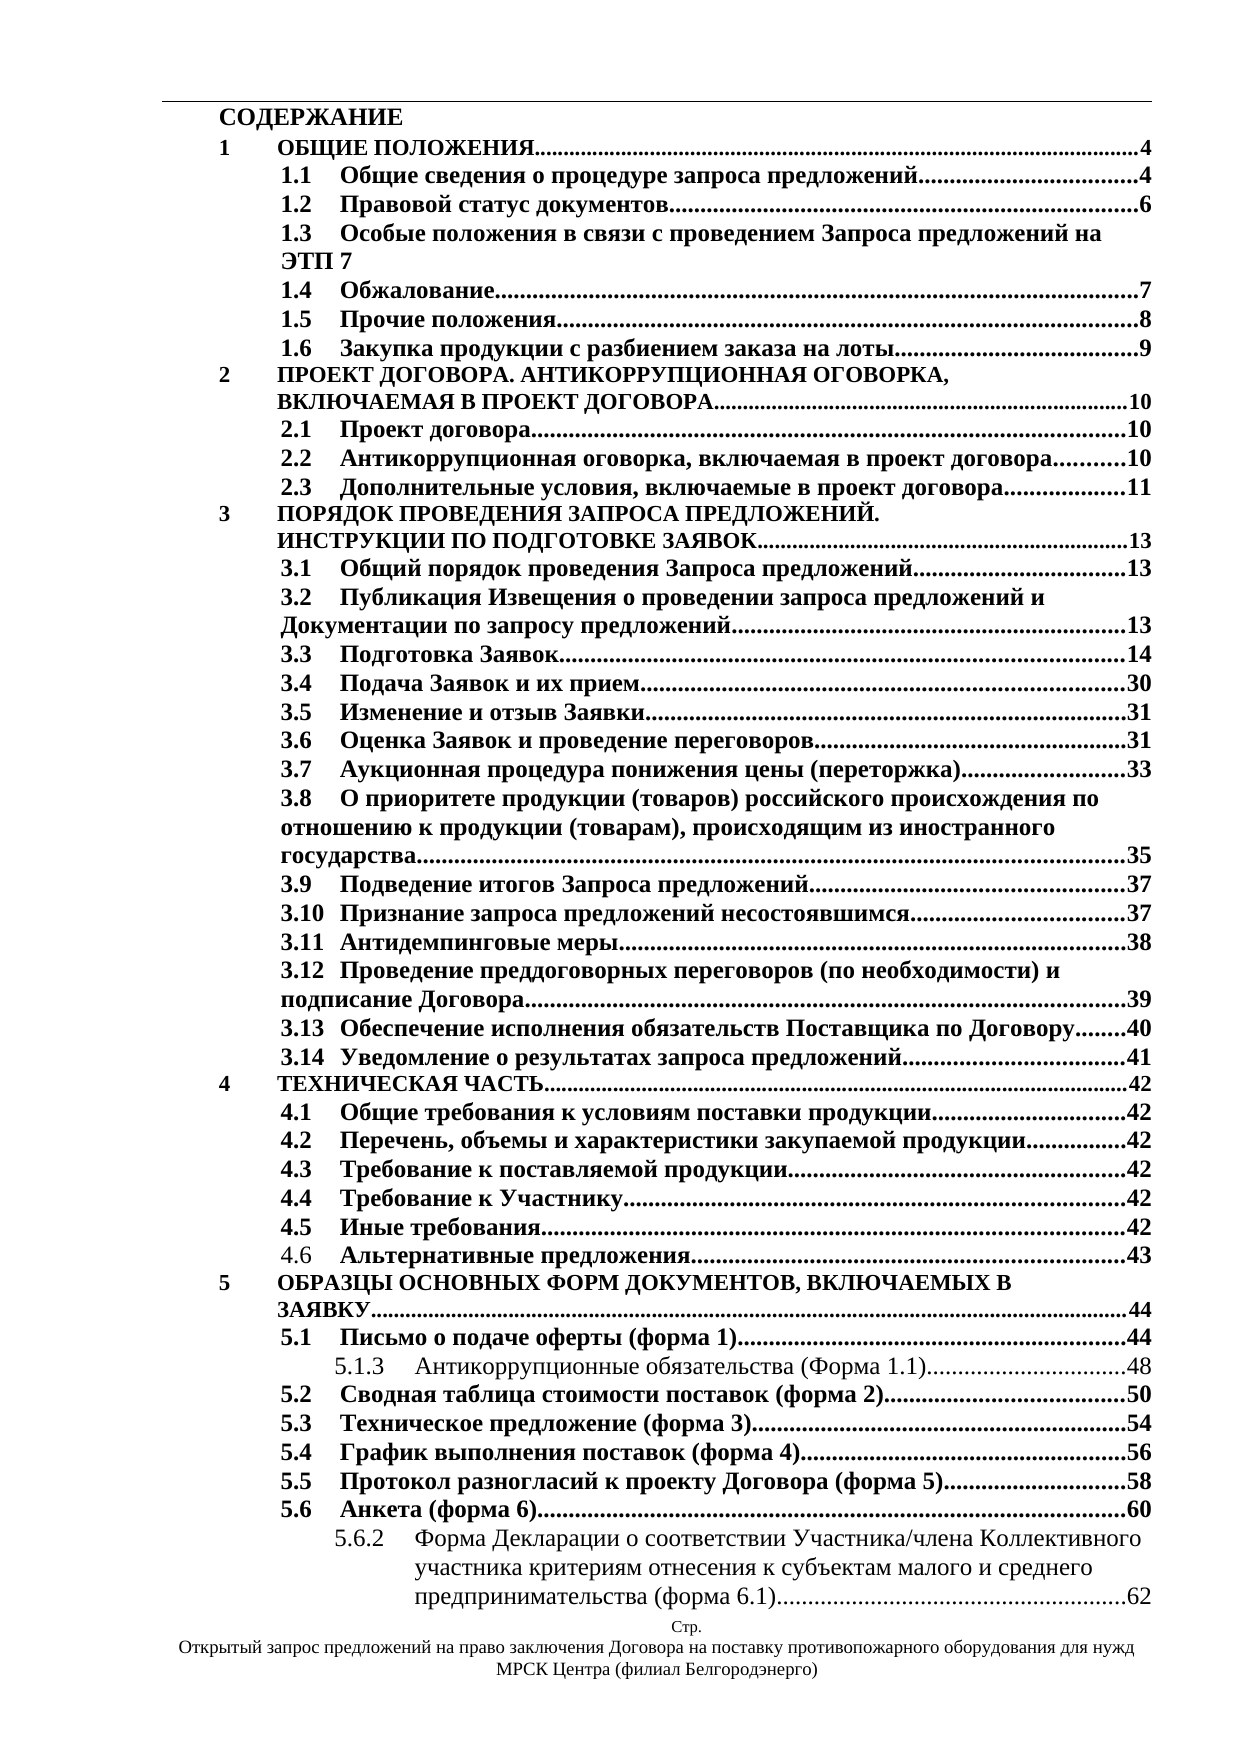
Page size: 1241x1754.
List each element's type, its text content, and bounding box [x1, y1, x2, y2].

text 3.1 Общий порядок проведения Запроса предложений 13 [280, 553, 1133, 582]
text 5.6.2 Форма Декларации о соответствии Участника/члена Коллективного участника критериям отнесения к субъектам малого и среднего предпринимательства (форма 6.1) 62 [334, 1523, 1144, 1609]
text 4.6 Альтернативные предложения 43 [280, 1241, 1133, 1269]
text 5.1.3 Антикоррупционные обязательства (Форма 1.1). 48 [334, 1351, 1144, 1379]
text 5.5 Протокол разногласий к проекту Договора (форма 5) 58 [280, 1466, 1133, 1494]
text 2.1 Проект договора 10 [280, 414, 1133, 443]
text 3.10 Признание запроса предложений несостоявшимся 37 [280, 898, 1133, 927]
text 3.14 Уведомление о результатах запроса предложений 41 [280, 1042, 1133, 1071]
text 1.2 Правовой статус документов 6 [280, 189, 1133, 218]
text 5 Образцы основных форм документов, включаемых в Заявку 44 [218, 1269, 1033, 1322]
text 3.12 Проведение преддоговорных переговоров (по необходимости) и подписание Договора 39 [280, 956, 1133, 1013]
text 3.8 О приоритете продукции (товаров) российского происхождения по отношению к продукции (товарам), происходящим из иностранного государства 35 [280, 783, 1133, 869]
text 5.3 Техническое предложение (форма 3) 54 [280, 1408, 1133, 1437]
text 2 Проект Договора. Антикоррупционная оговорка, включаемая в проект договора 10 [218, 361, 1033, 414]
text 3.3 Подготовка Заявок 14 [280, 639, 1133, 668]
text 5.1 Письмо о подаче оферты (форма 1) 44 [280, 1322, 1133, 1351]
text 3 Порядок проведения Запроса предложений. Инструкции по подготовке Заявок 13 [218, 500, 1033, 553]
text 3.5 Изменение и отзыв Заявки 31 [280, 697, 1133, 726]
text 1.3 Особые положения в связи с проведением Запроса предложений на ЭТП 7 [280, 218, 1133, 275]
text 1.4 Обжалование 7 [280, 275, 1133, 304]
text 3.6 Оценка Заявок и проведение переговоров 31 [280, 726, 1133, 754]
text 2.3 Дополнительные условия, включаемые в проект договора 11 [280, 472, 1133, 500]
text 3.9 Подведение итогов Запроса предложений 37 [280, 869, 1133, 898]
text 4.3 Требование к поставляемой продукции 42 [280, 1154, 1133, 1183]
text 1.6 Закупка продукции с разбиением заказа на лоты 9 [280, 333, 1133, 361]
text СОДЕРЖАНИЕ [218, 102, 938, 131]
text 3.2 Публикация Извещения о проведении запроса предложений и Документации по запросу предложений 13 [280, 582, 1133, 639]
text 3.11 Антидемпинговые меры 38 [280, 927, 1133, 956]
text 2.2 Антикоррупционная оговорка, включаемая в проект договора 10 [280, 443, 1133, 472]
text 1.1 Общие сведения о процедуре запроса предложений 4 [280, 160, 1133, 189]
text 1 Общие положения 4 [218, 134, 1033, 160]
text 3.4 Подача Заявок и их прием 30 [280, 668, 1133, 697]
text 5.4 График выполнения поставок (форма 4) 56 [280, 1437, 1133, 1466]
text 4.2 Перечень, объемы и характеристики закупаемой продукции 42 [280, 1126, 1133, 1154]
text 4 Техническая часть 42 [218, 1071, 1033, 1097]
text 5.2 Сводная таблица стоимости поставок (форма 2) 50 [280, 1379, 1133, 1408]
text 5.6 Анкета (форма 6) 60 [280, 1494, 1133, 1523]
text 3.7 Аукционная процедура понижения цены (переторжка) 33 [280, 754, 1133, 783]
text 1.5 Прочие положения 8 [280, 304, 1133, 333]
text 4.4 Требование к Участнику. 42 [280, 1183, 1133, 1212]
text 4.5 Иные требования 42 [280, 1212, 1133, 1241]
text 4.1 Общие требования к условиям поставки продукции 42 [280, 1097, 1133, 1126]
text 3.13 Обеспечение исполнения обязательств Поставщика по Договору 40 [280, 1013, 1133, 1042]
